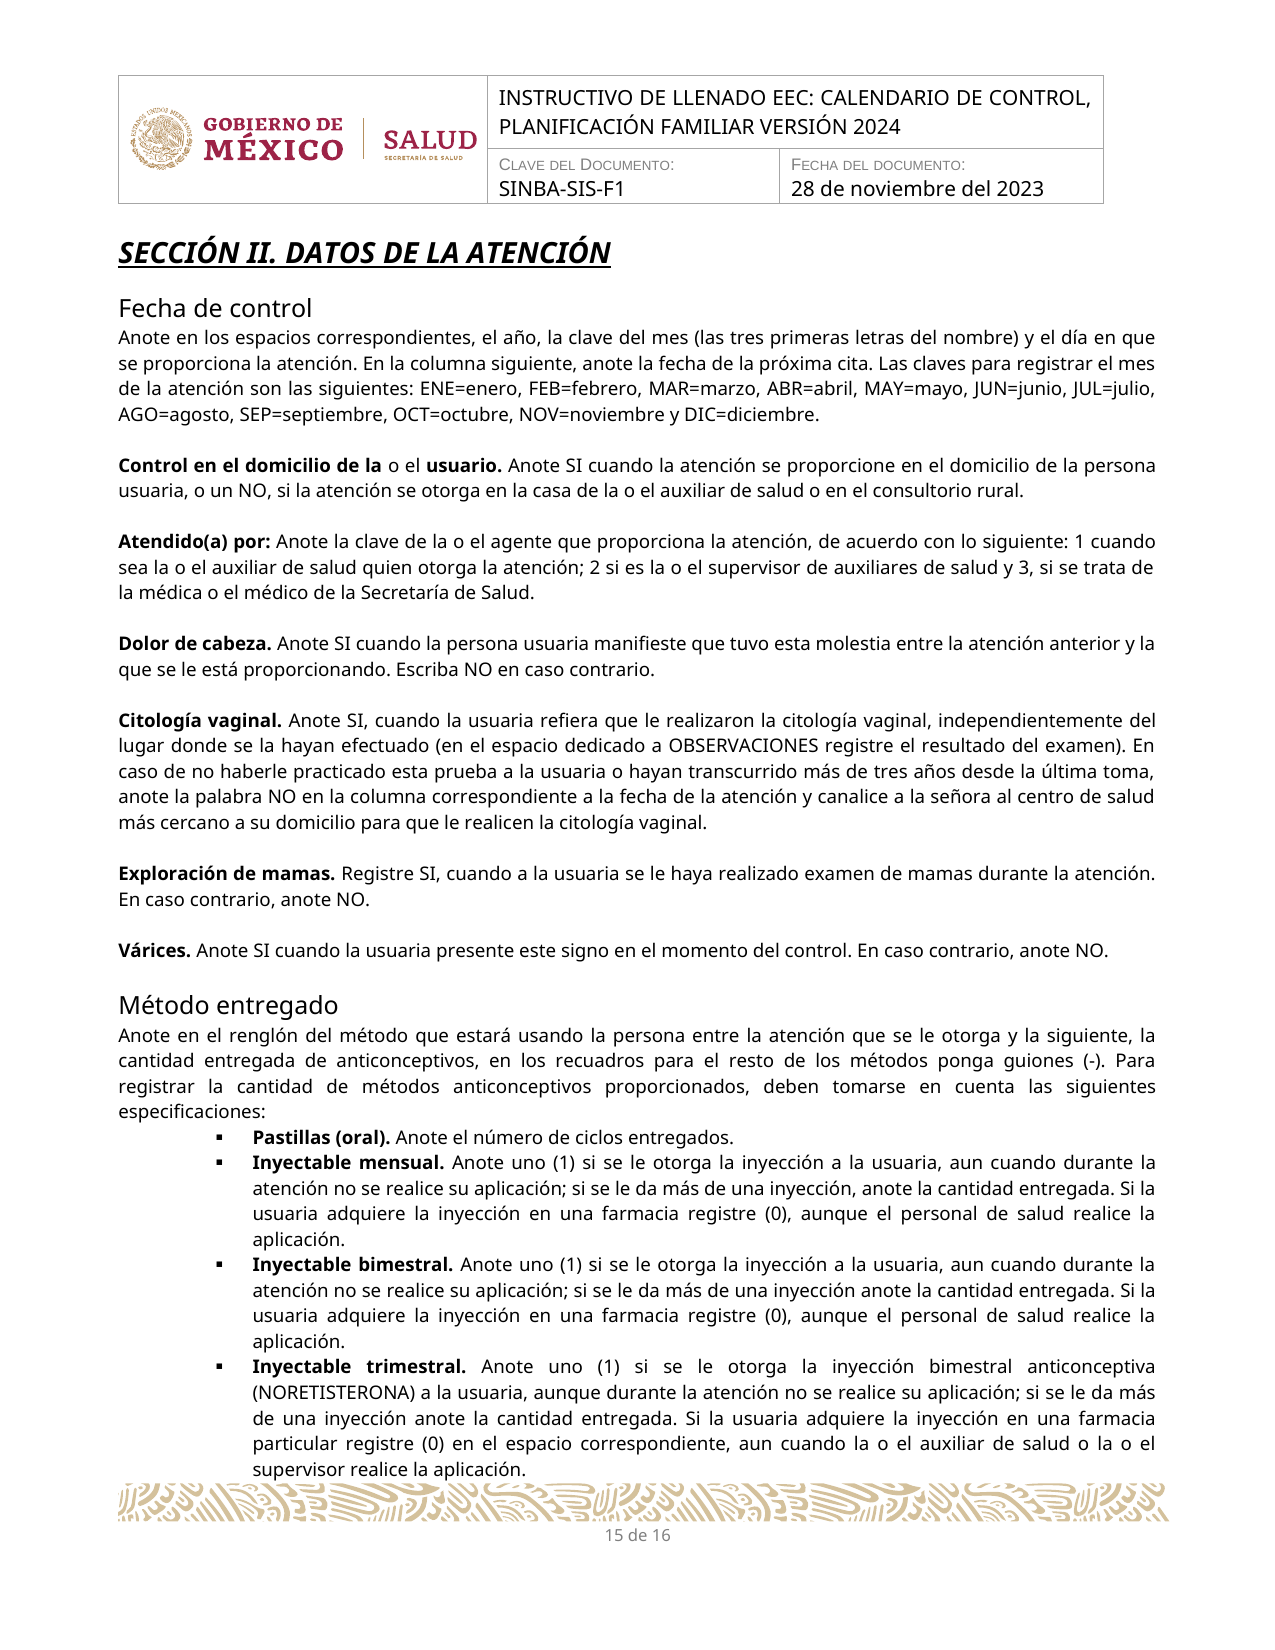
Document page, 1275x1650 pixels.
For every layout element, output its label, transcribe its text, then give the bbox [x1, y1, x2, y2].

list Inyectable bimestral. Anote uno (1) si se le otorga la inyección a la usuaria, aun cuando durante la atención no se realice su aplicación; si se le da más de una inyección anote la cantidad entregada. Si la usuaria adquiere la inyección en una farmacia registre (0), aunque el personal de salud realice la aplicación. [215, 1252, 1157, 1354]
text Dolor de cabeza. Anote SI cuando la persona usuaria manifieste que tuvo esta molestia entre la atención anterior y la que se le está proporcionando. Escriba NO en caso contrario. [118, 631, 1157, 682]
list Inyectable mensual. Anote uno (1) si se le otorga la inyección a la usuaria, aun cuando durante la atención no se realice su aplicación; si se le da más de una inyección, anote la cantidad entregada. Si la usuaria adquiere la inyección en una farmacia registre (0), aunque el personal de salud realice la aplicación. [215, 1149, 1157, 1252]
text Método entregado [118, 988, 1157, 1022]
text Várices. Anote SI cuando la usuaria presente este signo en el momento del control. En caso contrario, anote NO. [118, 937, 1157, 962]
list Pastillas (oral). Anote el número de ciclos entregados. [215, 1124, 1157, 1149]
text Anote en el renglón del método que estará usando la persona entre la atención que se le otorga y la siguiente, la cantidad entregada de anticonceptivos, en los recuadros para el resto de los métodos ponga guiones (-). Para registrar la cantidad de métodos anticonceptivos proporcionados, deben tomarse en cuenta las siguientes especificaciones: [118, 1022, 1157, 1124]
text Anote en los espacios correspondientes, el año, la clave del mes (las tres primeras letras del nombre) y el día en que se proporciona la atención. En la columna siguiente, anote la fecha de la próxima cita. Las claves para registrar el mes de la atención son las siguientes: ENE=enero, FEB=febrero, MAR=marzo, ABR=abril, MAY=mayo, JUN=junio, JUL=julio, AGO=agosto, SEP=septiembre, OCT=octubre, NOV=noviembre y DIC=diciembre. [118, 324, 1157, 426]
text Exploración de mamas. Registre SI, cuando a la usuaria se le haya realizado examen de mamas durante la atención. En caso contrario, anote NO. [118, 860, 1157, 911]
text Control en el domicilio de la o el usuario. Anote SI cuando la atención se proporcione en el domicilio de la persona usuaria, o un NO, si la atención se otorga en la casa de la o el auxiliar de salud o en el consultorio rural. [118, 452, 1157, 503]
text Atendido(a) por: Anote la clave de la o el agente que proporciona la atención, de acuerdo con lo siguiente: 1 cuando sea la o el auxiliar de salud quien otorga la atención; 2 si es la o el supervisor de auxiliares de salud y 3, si se trata de la médica o el médico de la Secretaría de Salud. [118, 528, 1157, 605]
text Citología vaginal. Anote SI, cuando la usuaria refiera que le realizaron la citología vaginal, independientemente del lugar donde se la hayan efectuado (en el espacio dedicado a OBSERVACIONES registre el resultado del examen). En caso de no haberle practicado esta prueba a la usuaria o hayan transcurrido más de tres años desde la última toma, anote la palabra NO en la columna correspondiente a la fecha de la atención y canalice a la señora al centro de salud más cercano a su domicilio para que le realicen la citología vaginal. [118, 707, 1157, 835]
text Fecha de control [118, 290, 1157, 324]
subtitle SECCIÓN II. DATOS DE LA ATENCIÓN [118, 232, 1157, 272]
list Inyectable trimestral. Anote uno (1) si se le otorga la inyección bimestral anticonceptiva (NORETISTERONA) a la usuaria, aunque durante la atención no se realice su aplicación; si se le da más de una inyección anote la cantidad entregada. Si la usuaria adquiere la inyección en una farmacia particular registre (0) en el espacio correspondiente, aun cuando la o el auxiliar de salud o la o el supervisor realice la aplicación. [215, 1354, 1157, 1481]
